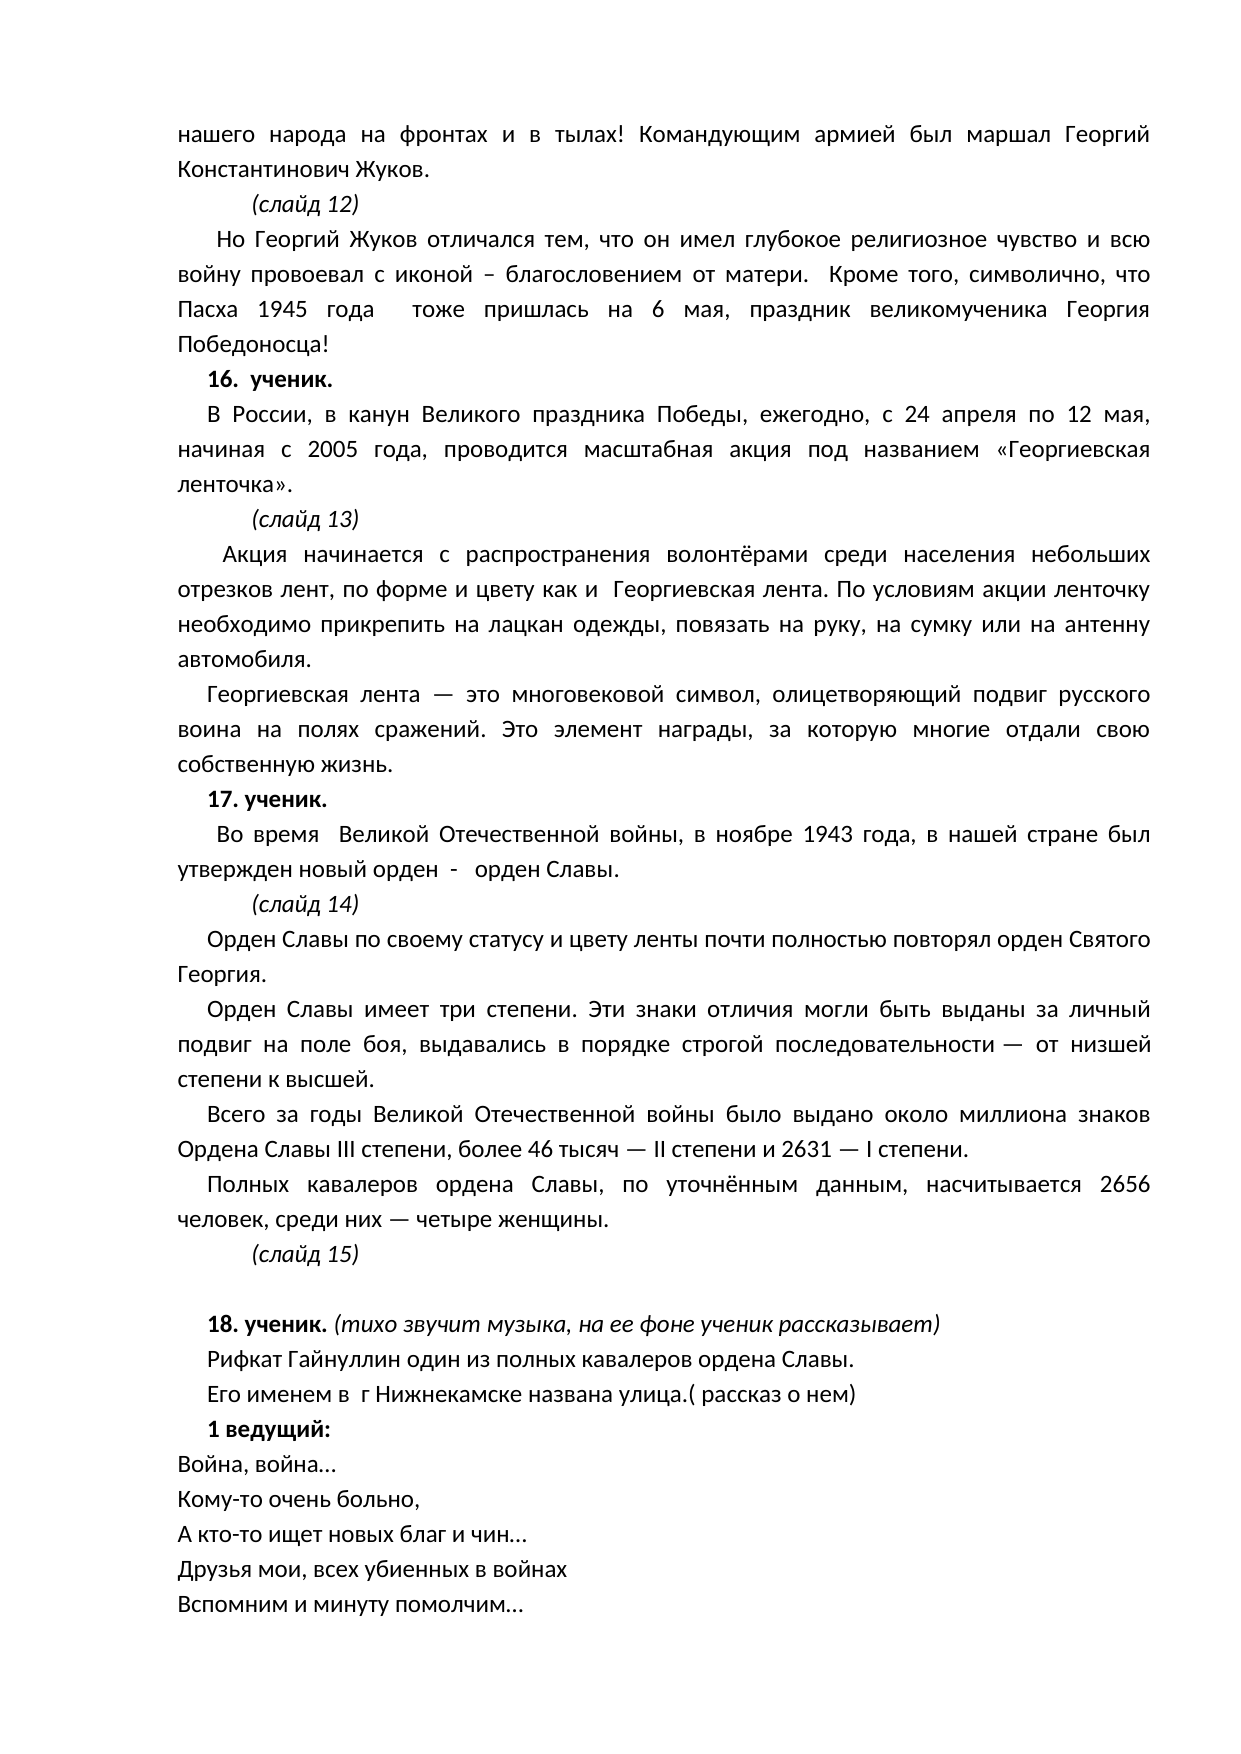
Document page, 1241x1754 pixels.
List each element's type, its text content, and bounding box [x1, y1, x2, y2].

text Друзья мои, всех убиенных в войнах [177, 1553, 1152, 1584]
text 18. ученик. (тихо звучит музыка, на ее фоне ученик рассказывает) [177, 1308, 1152, 1339]
text 17. ученик. [177, 783, 1152, 814]
text Кому-то очень больно, [177, 1483, 1152, 1514]
text Орден Славы имеет три степени. Эти знаки отличия могли быть выданы за личный подвиг на поле боя, выдавались в порядке строгой последовательности — от низшей степени к высшей. [177, 993, 1152, 1094]
text Но Георгий Жуков отличался тем, что он имел глубокое религиозное чувство и всю войну провоевал с иконой – благословением от матери. Кроме того, символично, что Пасха 1945 года тоже пришлась на 6 мая, праздник великомученика Георгия Победоносца! [177, 223, 1152, 359]
text Вспомним и минуту помолчим… [177, 1588, 1152, 1619]
text Георгиевская лента — это многовековой символ, олицетворяющий подвиг русского воина на полях сражений. Это элемент награды, за которую многие отдали свою собственную жизнь. [177, 678, 1152, 779]
text Всего за годы Великой Отечественной войны было выдано около миллиона знаков Ордена Славы III степени, более 46 тысяч — II степени и 2631 — I степени. [177, 1098, 1152, 1164]
text В России, в канун Великого праздника Победы, ежегодно, с 24 апреля по 12 мая, начиная с 2005 года, проводится масштабная акция под названием «Георгиевская ленточка». [177, 398, 1152, 499]
text Орден Славы по своему статусу и цвету ленты почти полностью повторял орден Святого Георгия. [177, 923, 1152, 989]
text Его именем в г Нижнекамске названа улица.( рассказ о нем) [177, 1378, 1152, 1409]
text (слайд 15) [177, 1238, 1152, 1269]
text Акция начинается с распространения волонтёрами среди населения небольших отрезков лент, по форме и цвету как и Георгиевская лента. По условиям акции ленточку необходимо прикрепить на лацкан одежды, повязать на руку, на сумку или на антенну автомобиля. [177, 538, 1152, 674]
text А кто-то ищет новых благ и чин… [177, 1518, 1152, 1549]
text (слайд 13) [177, 503, 1152, 534]
text Во время Великой Отечественной войны, в ноябре 1943 года, в нашей стране был утвержден новый орден - орден Славы. [177, 818, 1152, 884]
text Рифкат Гайнуллин один из полных кавалеров ордена Славы. [177, 1343, 1152, 1374]
text (слайд 12) [177, 188, 1152, 219]
text Война, война… [177, 1448, 1152, 1479]
text 1 ведущий: [177, 1413, 1152, 1444]
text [177, 118, 1152, 184]
text (слайд 14) [177, 888, 1152, 919]
text 16. ученик. [177, 363, 1152, 394]
text Полных кавалеров ордена Славы, по уточнённым данным, насчитывается 2656 человек, среди них — четыре женщины. [177, 1168, 1152, 1234]
